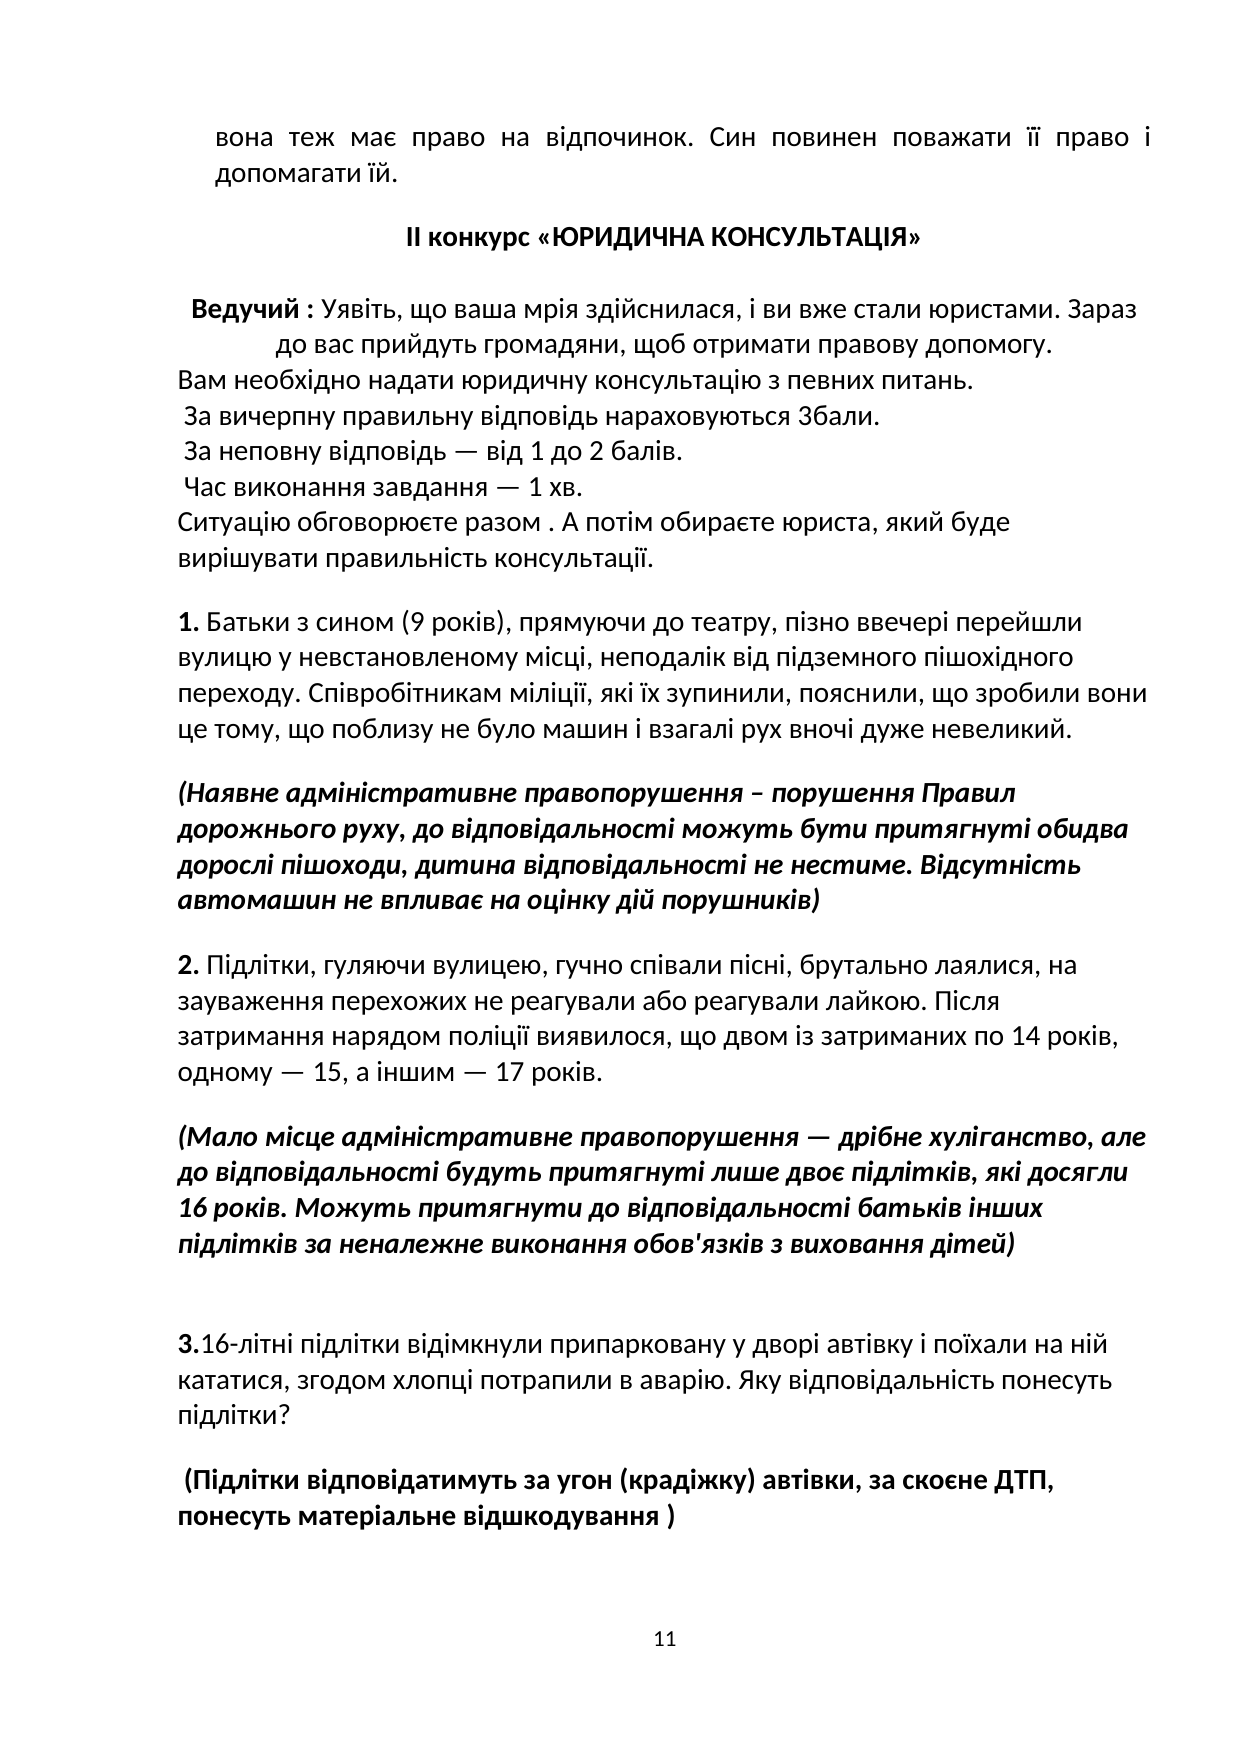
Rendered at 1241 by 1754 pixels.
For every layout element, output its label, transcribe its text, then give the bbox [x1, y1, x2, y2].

text Час виконання завдання — 1 хв. Ситуацію обговорюєте разом . А потім обираєте юриста, який буде вирішувати правильність консультації. [177, 468, 1152, 603]
text Вам необхідно надати юридичну консультацію з певних питань. [177, 361, 1152, 397]
text (Мало місце адміністративне правопорушення — дрібне хуліганство, але до відповідальності будуть притягнуті лише двоє підлітків, які досягли 16 років. Можуть притягнути до відповідальності батьків інших підлітків за неналежне виконання обов'язків з виховання дітей) [177, 1118, 1152, 1296]
text За вичерпну правильну відповідь нараховуються 3бали. [177, 397, 1152, 432]
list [215, 118, 1152, 189]
text ІІ конкурс «ЮРИДИЧНА КОНСУЛЬТАЦІЯ» Ведучий : Уявіть, що ваша мрія здійснилася, і ви вже стали юристами. Зараз до вас прийдуть громадяни, щоб отримати правову допомогу. [177, 218, 1152, 361]
text (Наявне адміністративне правопорушення – порушення Правил дорожнього руху, до відповідальності можуть бути притягнуті обидва дорослі пішоходи, дитина відповідальності не нестиме. Відсутність автомашин не впливає на оцінку дій порушників) [177, 774, 1152, 917]
text 2. Підлітки, гуляючи вулицею, гучно співали пісні, брутально лаялися, на зауваження перехожих не реагували або реагували лайкою. Після затримання нарядом поліції виявилося, що двом із затриманих по 14 років, одному — 15, а іншим — 17 років. [177, 946, 1152, 1089]
text 3.16-літні підлітки відімкнули припарковану у дворі автівку і поїхали на ній кататися, згодом хлопці потрапили в аварію. Яку відповідальність понесуть підлітки? [177, 1325, 1152, 1432]
text 1. Батьки з сином (9 років), прямуючи до театру, пізно ввечері перейшли вулицю у невстановленому місці, неподалік від підземного пішохідного переходу. Співробітникам міліції, які їх зупинили, пояснили, що зробили вони це тому, що поблизу не було машин і взагалі рух вночі дуже невеликий. [177, 603, 1152, 745]
text За неповну відповідь — від 1 до 2 балів. [177, 432, 1152, 468]
text (Підлітки відповідатимуть за угон (крадіжку) автівки, за скоєне ДТП, понесуть матеріальне відшкодування ) [177, 1461, 1152, 1532]
